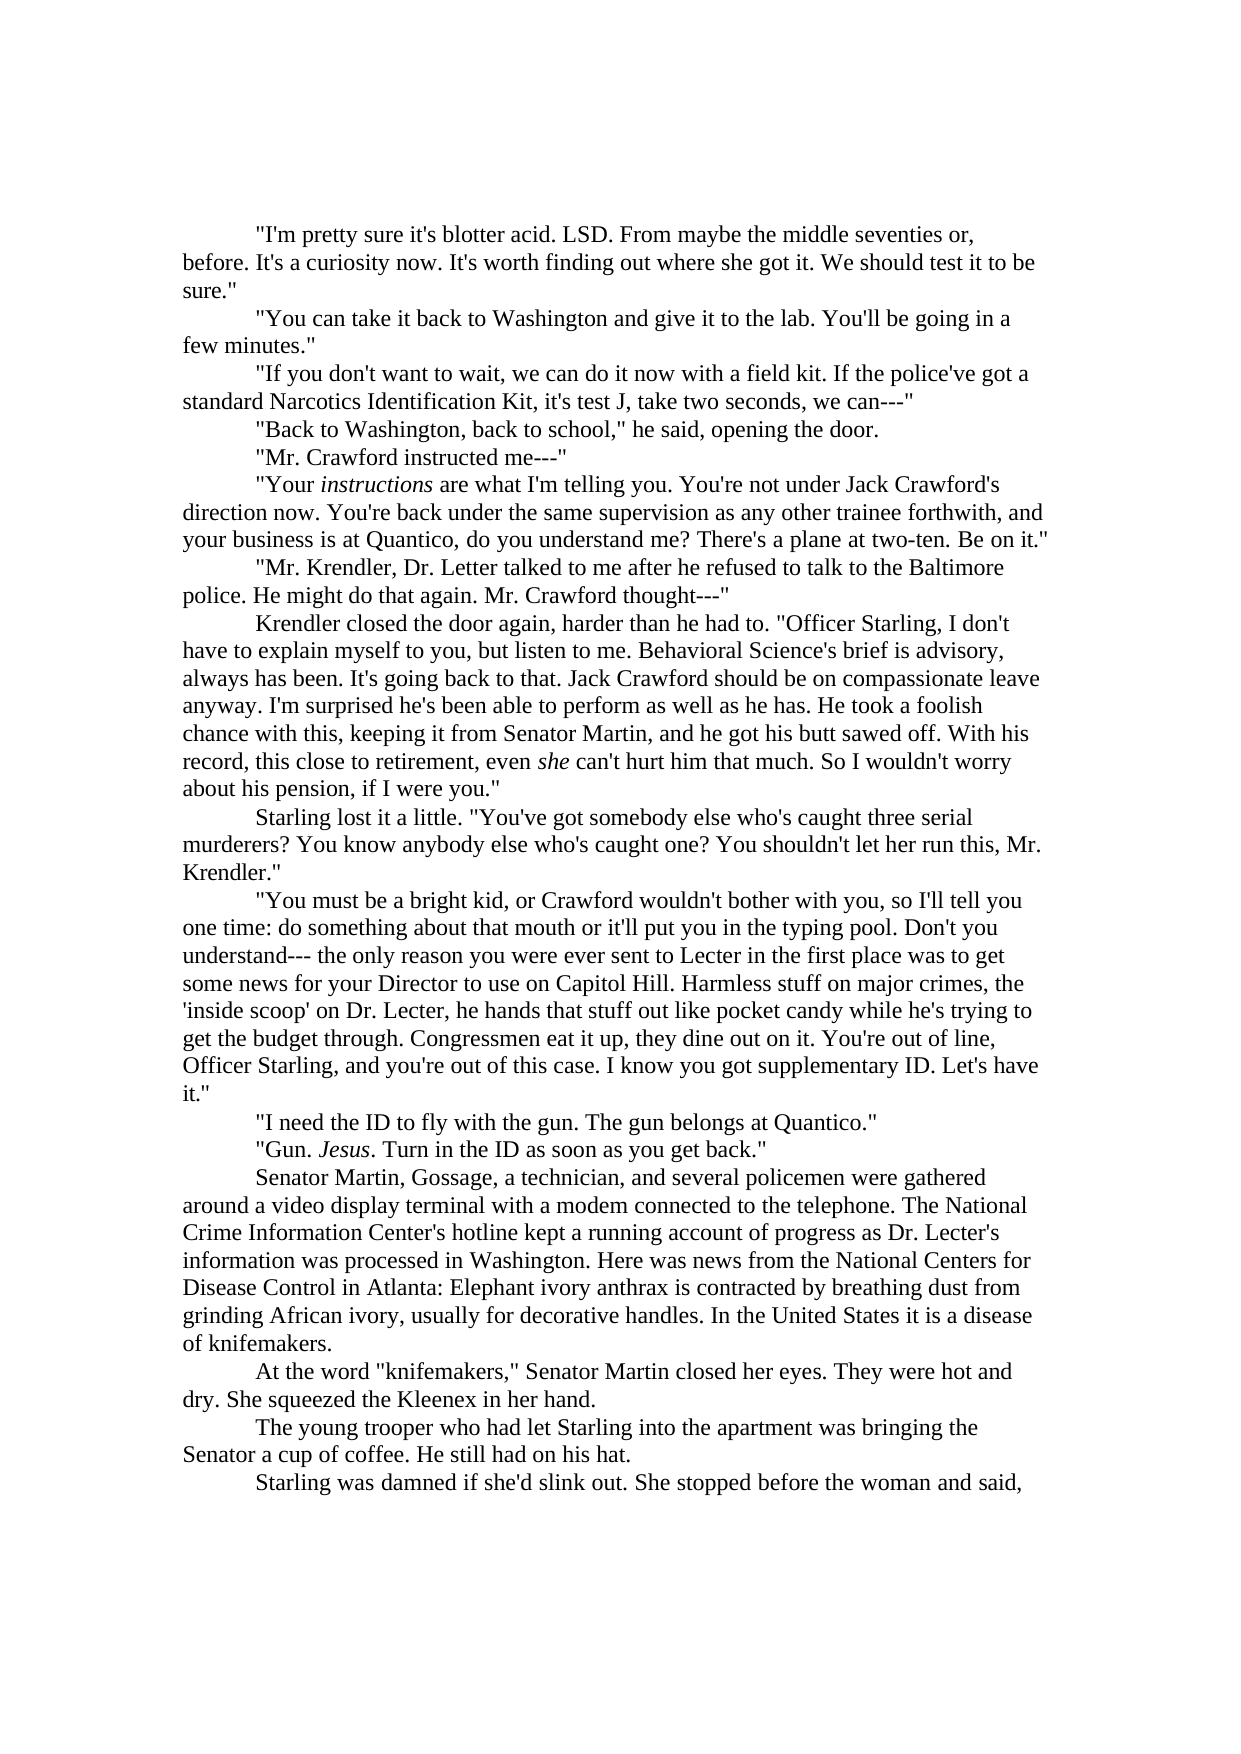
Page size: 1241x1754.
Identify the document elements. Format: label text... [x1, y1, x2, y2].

text The young trooper who had let Starling into the apartment was bringing the Senator a cup of coffee. He still had on his hat. [182, 1413, 1051, 1468]
text Starling was damned if she'd slink out. She stopped before the woman and said, [255, 1468, 1142, 1496]
text "You must be a bright kid, or Crawford wouldn't bother with you, so I'll tell you one time: do something about that mouth or it'll put you in the typing pool. Don't you understand--- the only reason you were ever sent to Lecter in the first place was to get some news for your Director to use on Capitol Hill. Harmless stuff on major crimes, the 'inside scoop' on Dr. Lecter, he hands that stuff out like pocket candy while he's trying to get the budget through. Congressmen eat it up, they dine out on it. You're out of line, Officer Starling, and you're out of this case. I know you got supplementary ID. Let's have it." [182, 886, 1053, 1107]
text "Back to Washington, back to school," he said, opening the door. "Mr. Crawford instructed me---" [255, 415, 908, 470]
text Starling lost it a little. "You've got somebody else who's caught three serial murderers? You know anybody else who's caught one? You shouldn't let her run this, Mr. Krendler." [182, 802, 1051, 885]
text "Your instructions are what I'm telling you. You're not under Jack Crawford's direction now. You're back under the same supervision as any other trainee forthwith, and your business is at Quantico, do you understand me? There's a plane at two-ten. Be on it." [182, 470, 1058, 553]
text "Mr. Krendler, Dr. Letter talked to me after he refused to talk to the Baltimore police. He might do that again. Mr. Crawford thought---" [182, 553, 1051, 608]
text "I'm pretty sure it's blotter acid. LSD. From maybe the middle seventies or, before. It's a curiosity now. It's worth finding out where she got it. We should test it to be sure." [182, 220, 1042, 303]
text "You can take it back to Washington and give it to the lab. You'll be going in a few minutes." [182, 304, 1040, 359]
text Senator Martin, Gossage, a technician, and several policemen were gathered around a video display terminal with a modem connected to the telephone. The National Crime Information Center's hotline kept a running account of progress as Dr. Lecter's information was processed in Washington. Here was news from the National Centers for Disease Control in Atlanta: Elephant ivory anthrax is contracted by breathing dust from grinding African ivory, usually for decorative handles. In the United States it is a disease of knifemakers. [182, 1163, 1051, 1356]
text "If you don't want to wait, we can do it now with a field kit. If the police've got a standard Narcotics Identification Kit, it's test J, take two seconds, we can---" [182, 359, 1051, 415]
text Krendler closed the door again, harder than he had to. "Officer Starling, I don't have to explain myself to you, but listen to me. Behavioral Science's brief is advisory, always has been. It's going back to that. Jack Crawford should be on compassionate leave anyway. I'm surprised he's been able to perform as well as he has. He took a foolish chance with this, keeping it from Senator Martin, and he got his butt sawed off. With his record, this close to retirement, even she can't hurt him that much. So I wouldn't worry about his pension, if I were you." [182, 609, 1051, 802]
text "I need the ID to fly with the gun. The gun belongs at Quantico." "Gun. Jesus. Turn in the ID as soon as you get back." [255, 1108, 927, 1163]
text At the word "knifemakers," Senator Martin closed her eyes. They were hot and dry. She squeezed the Kleenex in her hand. [182, 1357, 1040, 1412]
